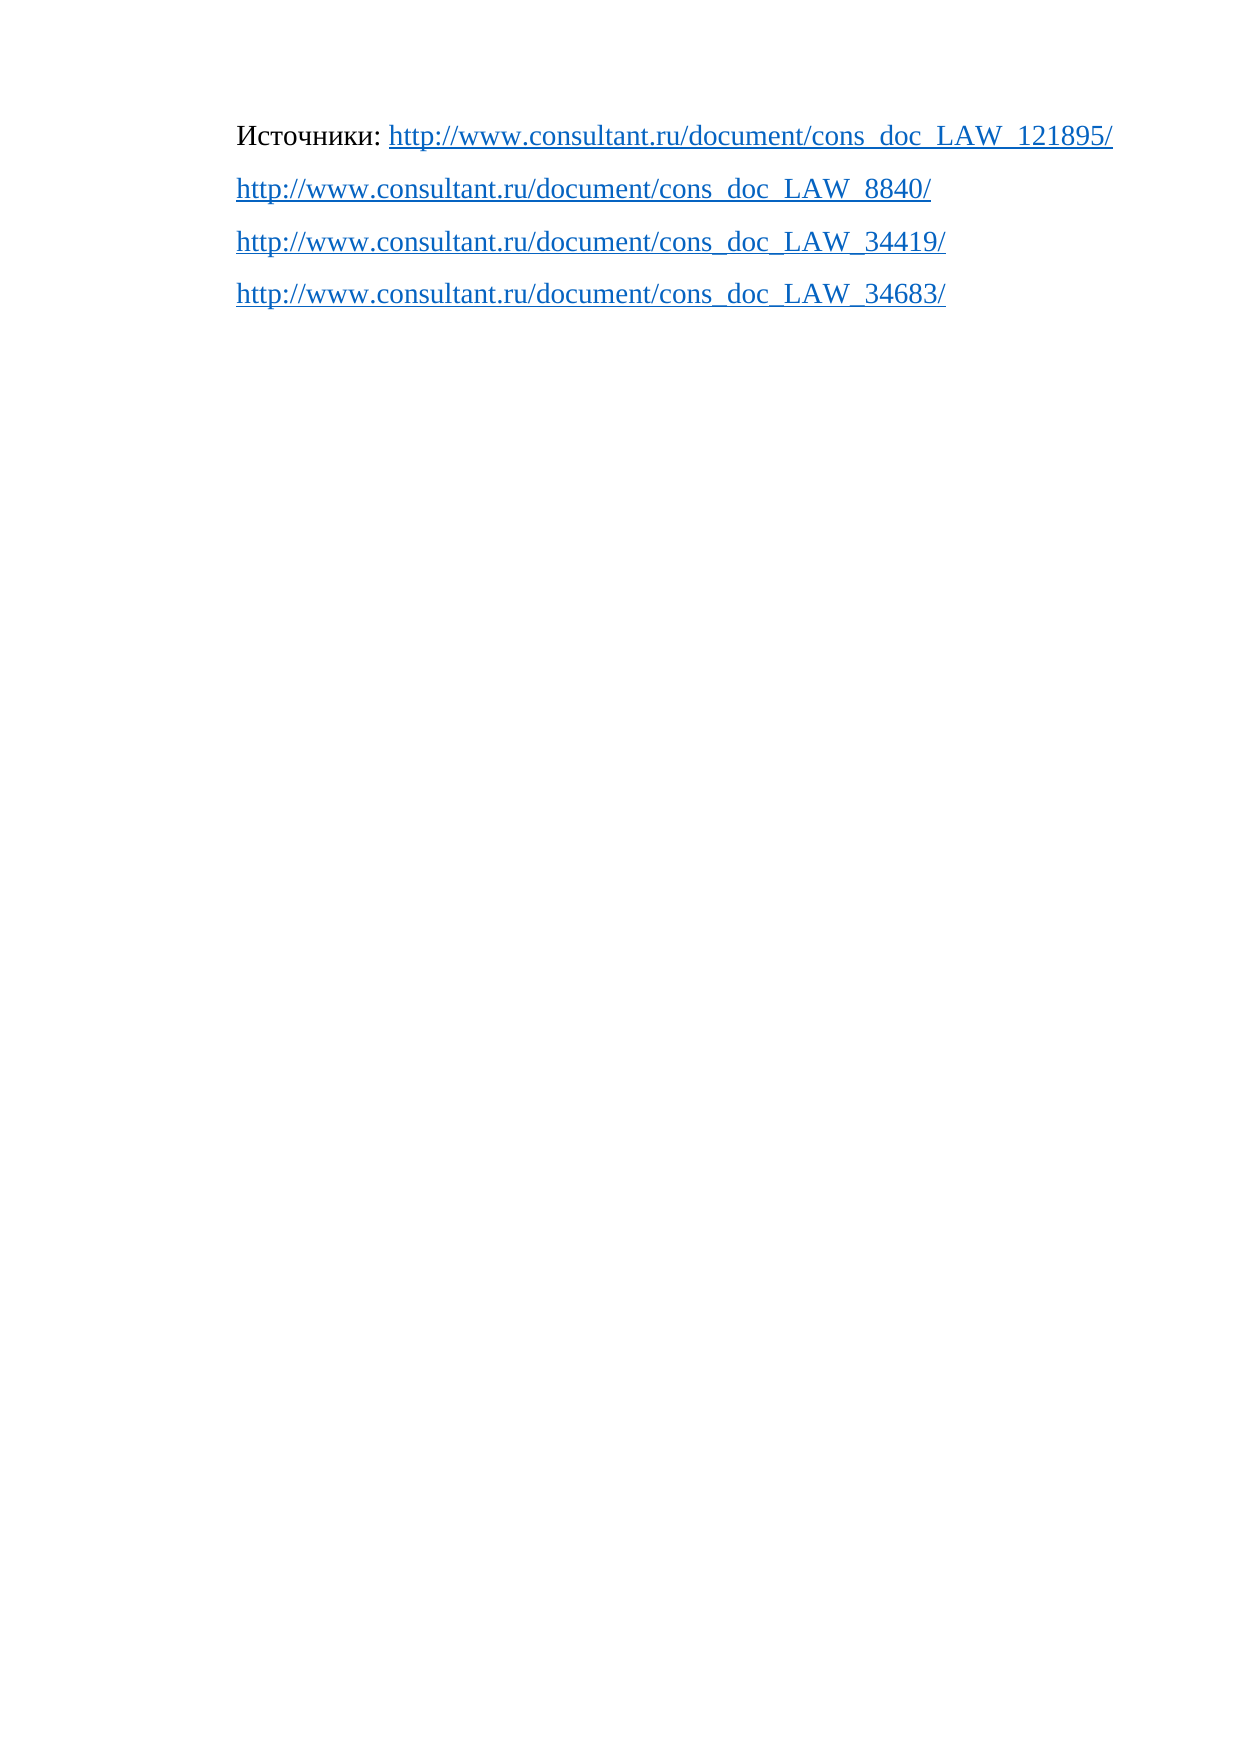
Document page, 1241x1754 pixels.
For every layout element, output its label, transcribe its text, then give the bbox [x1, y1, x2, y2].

text http://www.consultant.ru/document/cons_doc_LAW_34683/ [177, 277, 1152, 310]
text Источники: http://www.consultant.ru/document/cons_doc_LAW_121895/ [177, 118, 1152, 152]
text http://www.consultant.ru/document/cons_doc_LAW_8840/ [177, 171, 1152, 204]
text http://www.consultant.ru/document/cons_doc_LAW_34419/ [177, 224, 1152, 257]
